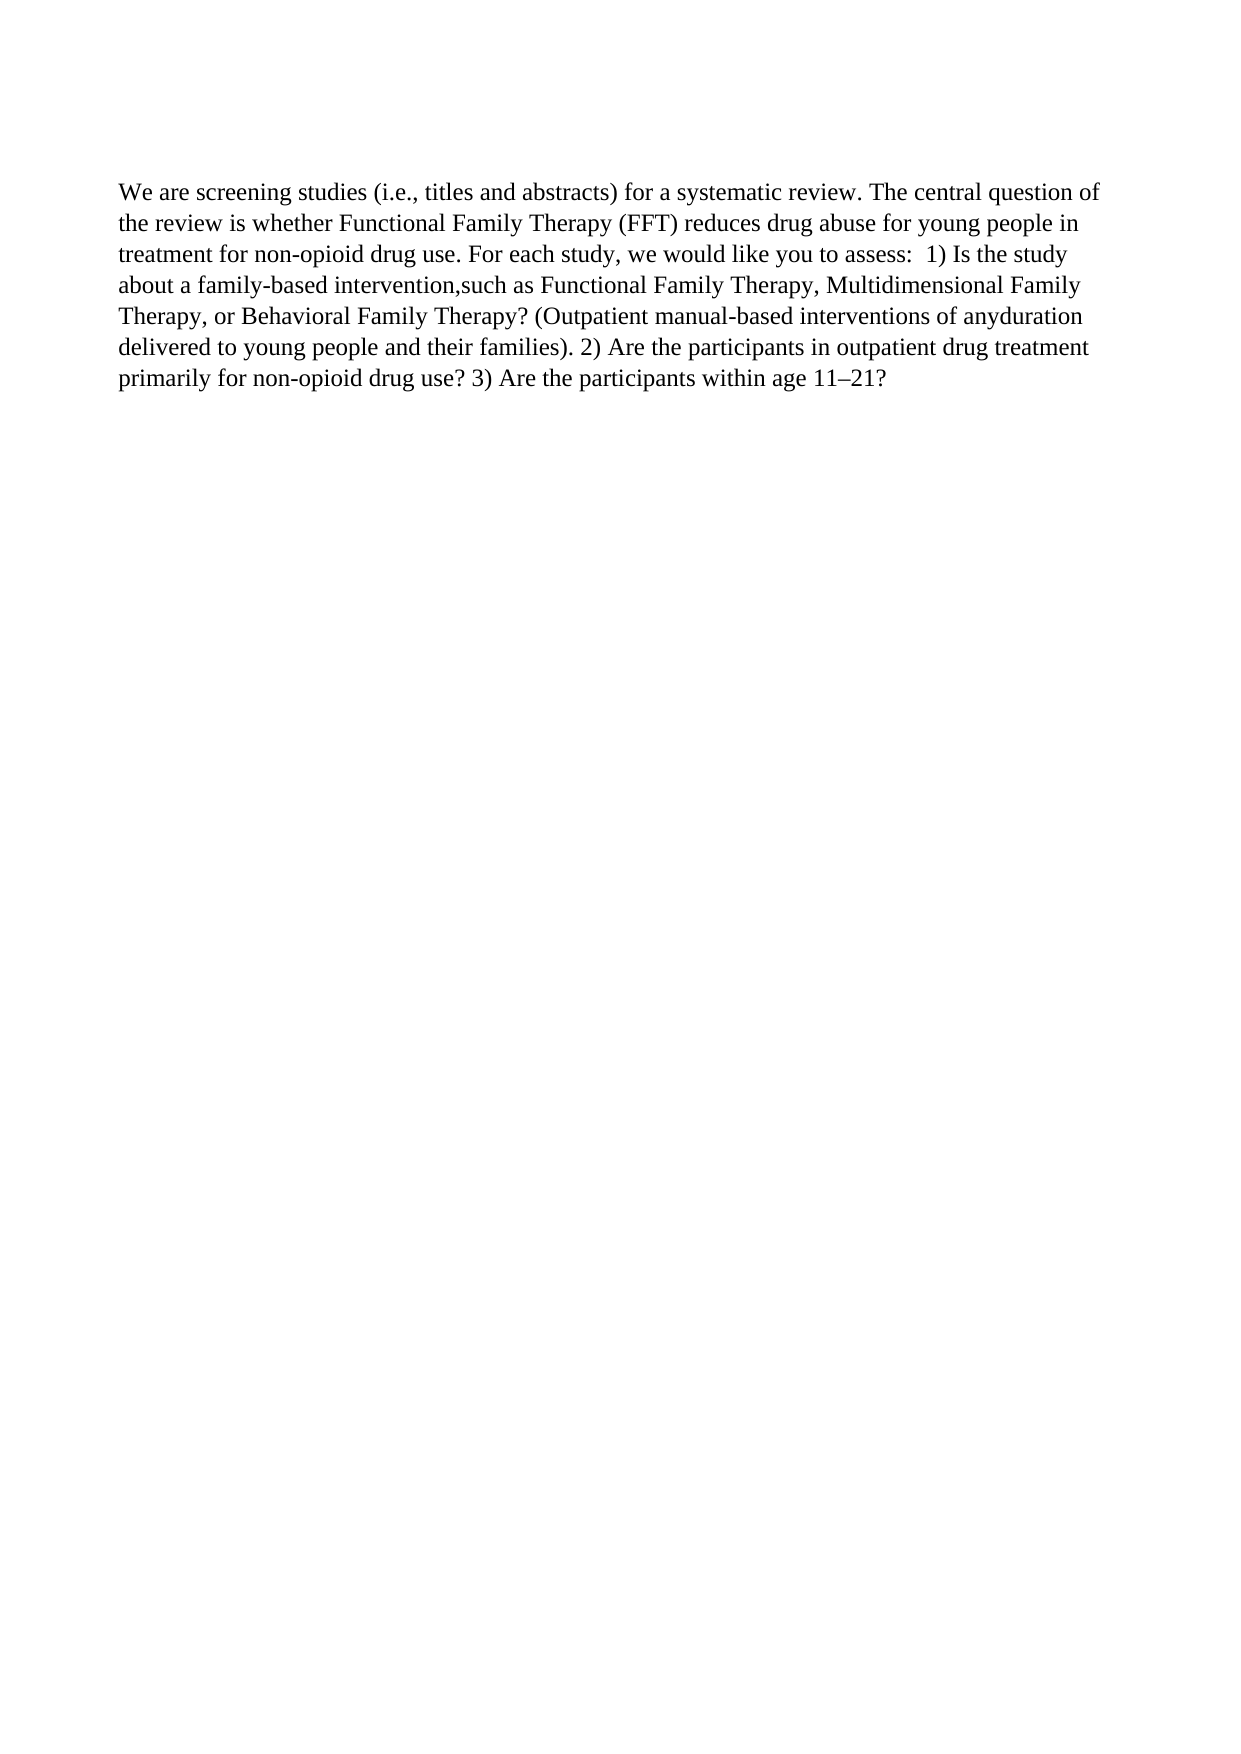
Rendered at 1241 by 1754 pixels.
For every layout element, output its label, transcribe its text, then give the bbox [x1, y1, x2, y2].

text We are screening studies (i.e., titles and abstracts) for a systematic review. The central question of the review is whether Functional Family Therapy (FFT) reduces drug abuse for young people in treatment for non-opioid drug use. For each study, we would like you to assess: 1) Is the study about a family-based intervention,such as Functional Family Therapy, Multidimensional Family Therapy, or Behavioral Family Therapy? (Outpatient manual-based interventions of anyduration delivered to young people and their families). 2) Are the participants in outpatient drug treatment primarily for non-opioid drug use? 3) Are the participants within age 11–21? [118, 177, 1122, 392]
